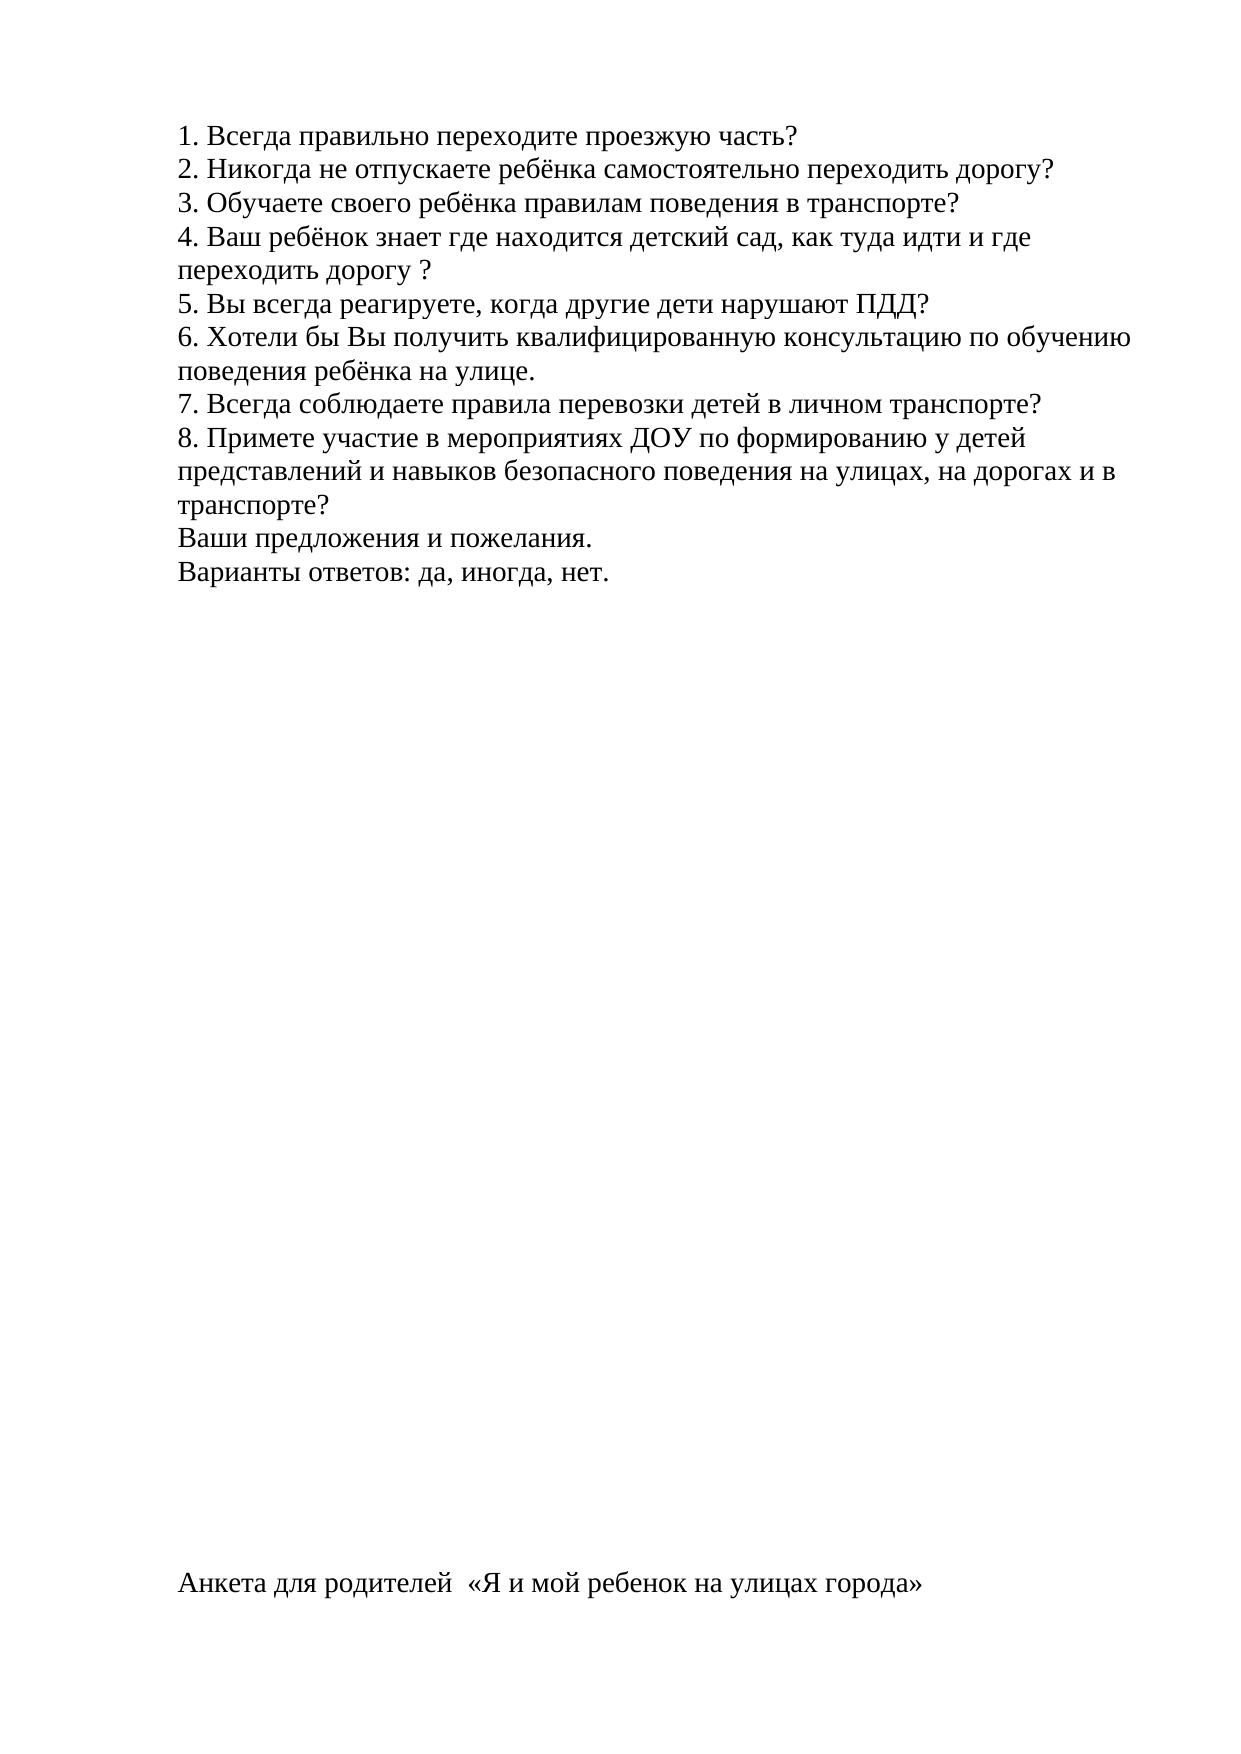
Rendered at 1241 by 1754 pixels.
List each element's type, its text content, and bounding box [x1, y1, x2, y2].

text Анкета для родителей «Я и мой ребенок на улицах города» [177, 1565, 1141, 1599]
text 1. Всегда правильно переходите проезжую часть? 2. Никогда не отпускаете ребёнка самостоятельно переходить дорогу? 3. Обучаете своего ребёнка правилам поведения в транспорте? 4. Ваш ребёнок знает где находится детский сад, как туда идти и где переходить дорогу ? 5. Вы всегда реагируете, когда другие дети нарушают ПДД? 6. Хотели бы Вы получить квалифицированную консультацию по обучению поведения ребёнка на улице. 7. Всегда соблюдаете правила перевозки детей в личном транспорте? 8. Примете участие в мероприятиях ДОУ по формированию у детей представлений и навыков безопасного поведения на улицах, на дорогах и в транспорте? Ваши предложения и пожелания. Варианты ответов: да, иногда, нет. [177, 118, 1152, 588]
